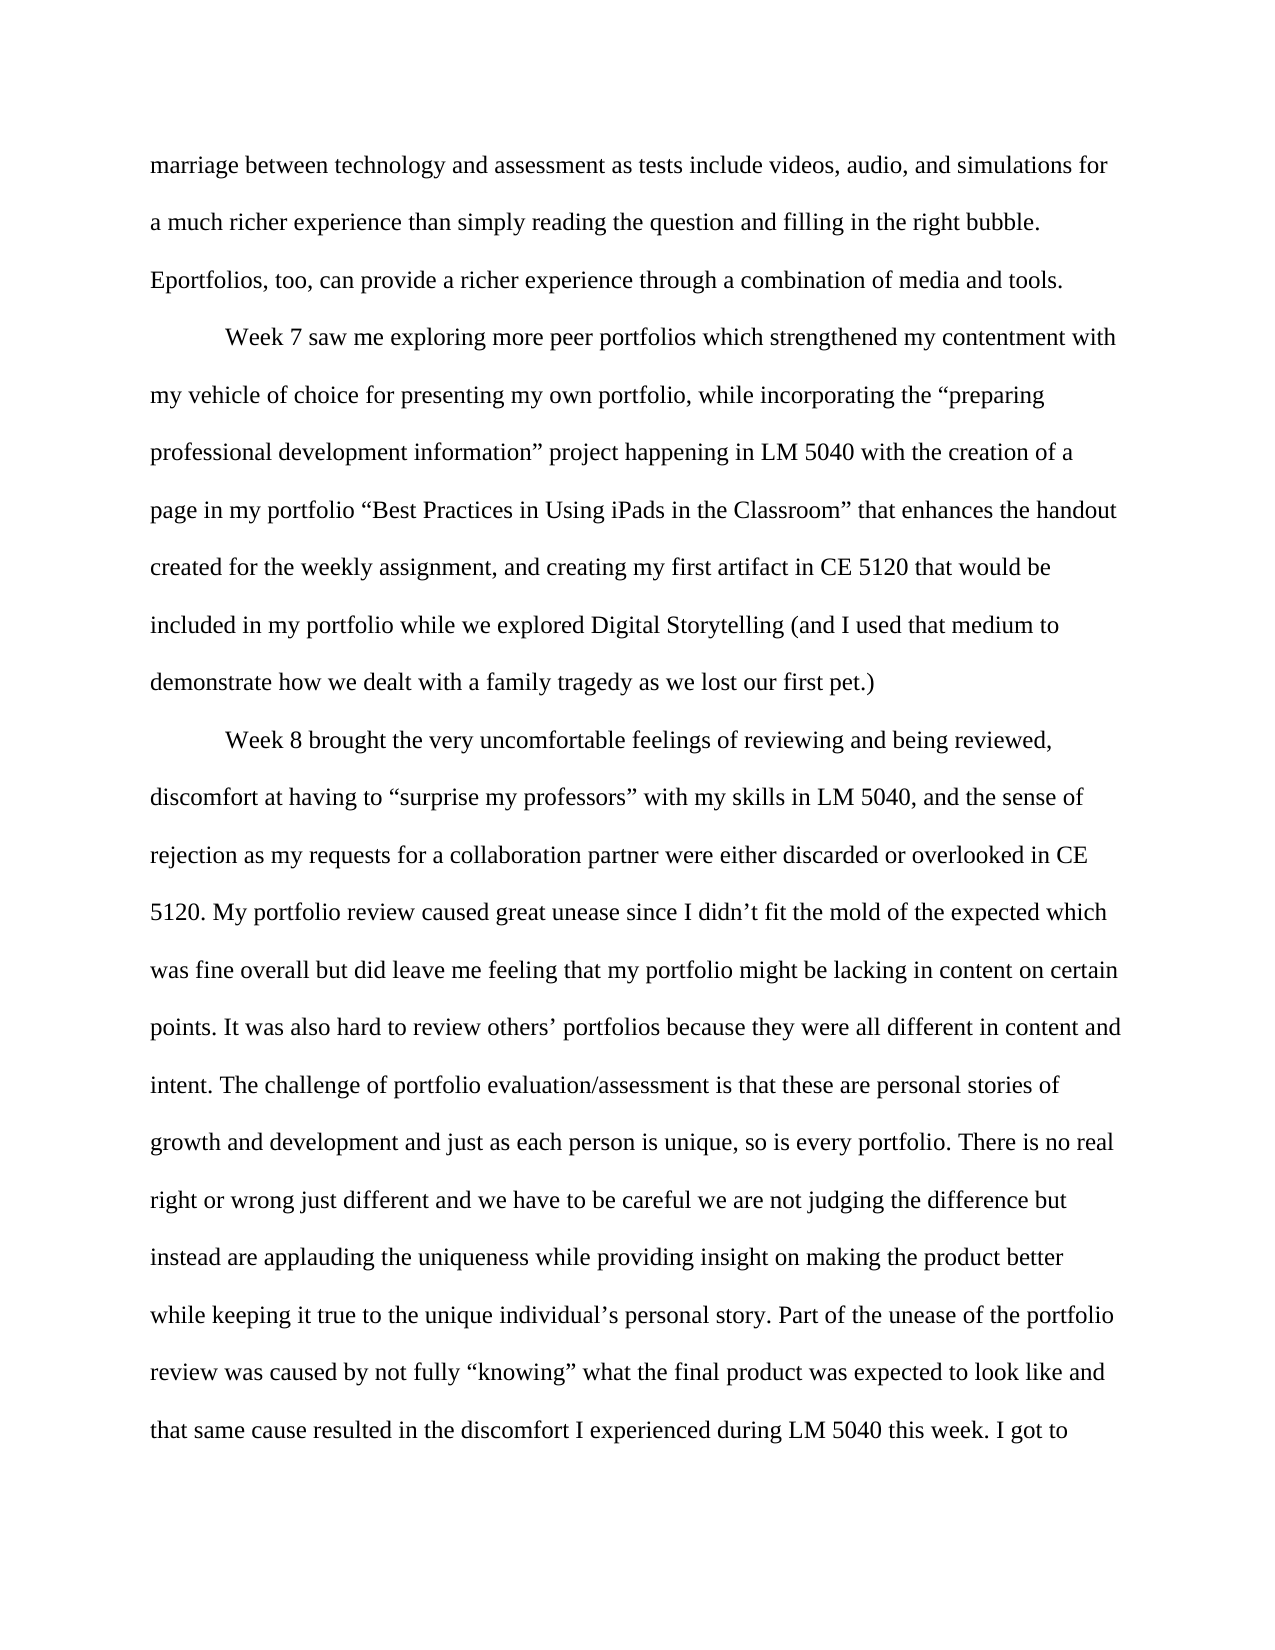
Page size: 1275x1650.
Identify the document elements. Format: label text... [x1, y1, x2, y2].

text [150, 725, 1125, 1444]
text Week 7 saw me exploring more peer portfolios which strengthened my contentment with my vehicle of choice for presenting my own portfolio, while incorporating the “preparing professional development information” project happening in LM 5040 with the creation of a page in my portfolio “Best Practices in Using iPads in the Classroom” that enhances the handout created for the weekly assignment, and creating my first artifact in CE 5120 that would be included in my portfolio while we explored Digital Storytelling (and I used that medium to demonstrate how we dealt with a family tragedy as we lost our first pet.) [150, 322, 1125, 696]
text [150, 150, 1125, 294]
